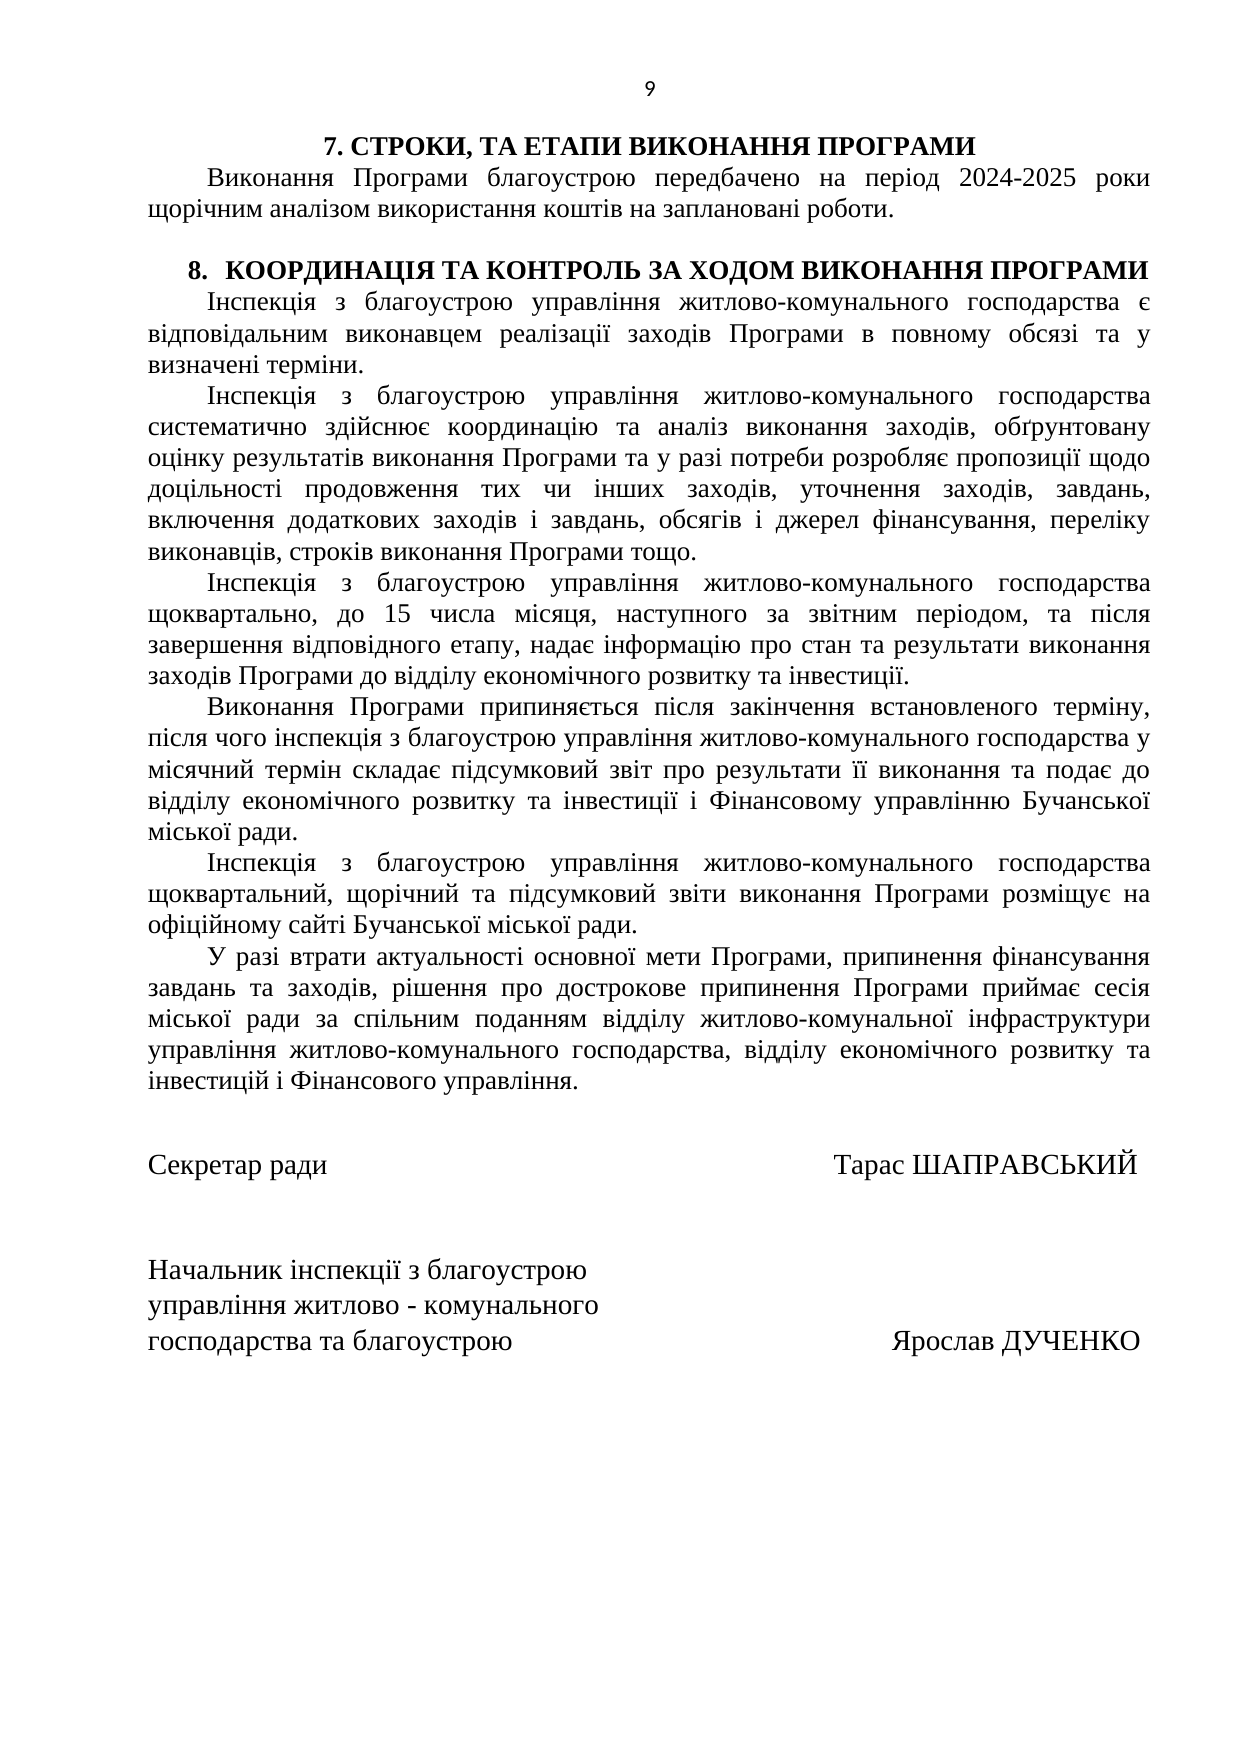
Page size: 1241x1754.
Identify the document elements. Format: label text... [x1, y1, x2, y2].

text Начальник інспекції з благоустрою [148, 1252, 1152, 1285]
text 7. СТРОКИ, ТА ЕТАПИ ВИКОНАННЯ ПРОГРАМИ [148, 130, 1152, 161]
text Інспекція з благоустрою управління житлово-комунального господарства є відповідальним виконавцем реалізації заходів Програми в повному обсязі та у визначені терміни. [148, 286, 1152, 379]
text Інспекція з благоустрою управління житлово-комунального господарства систематично здійснює координацію та аналіз виконання заходів, обґрунтовану оцінку результатів виконання Програми та у разі потреби розробляє пропозиції щодо доцільності продовження тих чи інших заходів, уточнення заходів, завдань, включення додаткових заходів і завдань, обсягів і джерел фінансування, переліку виконавців, строків виконання Програми тощо. [148, 379, 1152, 566]
text Інспекція з благоустрою управління житлово-комунального господарства щоквартальний, щорічний та підсумковий звіти виконання Програми розміщує на офіційному сайті Бучанської міської ради. [148, 846, 1152, 939]
text Виконання Програми припиняється після закінчення встановленого терміну, після чого інспекція з благоустрою управління житлово-комунального господарства у місячний термін складає підсумковий звіт про результати її виконання та подає до відділу економічного розвитку та інвестиції і Фінансовому управлінню Бучанської міської ради. [148, 690, 1152, 846]
text Виконання Програми благоустрою передбачено на період 2024-2025 роки щорічним аналізом використання коштів на заплановані роботи. [148, 161, 1152, 223]
text Секретар ради Тарас ШАПРАВСЬКИЙ [148, 1147, 1152, 1181]
list КООРДИНАЦІЯ ТА КОНТРОЛЬ ЗА ХОДОМ ВИКОНАННЯ ПРОГРАМИ [185, 254, 1152, 286]
text управління житлово - комунального господарства та благоустрою Ярослав ДУЧЕНКО [148, 1287, 1152, 1356]
text Інспекція з благоустрою управління житлово-комунального господарства щоквартально, до 15 числа місяця, наступного за звітним періодом, та після завершення відповідного етапу, надає інформацію про стан та результати виконання заходів Програми до відділу економічного розвитку та інвестиції. [148, 566, 1152, 690]
text У разі втрати актуальності основної мети Програми, припинення фінансування завдань та заходів, рішення про дострокове припинення Програми приймає сесія міської ради за спільним поданням відділу житлово-комунальної інфраструктури управління житлово-комунального господарства, відділу економічного розвитку та інвестицій і Фінансового управління. [148, 939, 1152, 1095]
